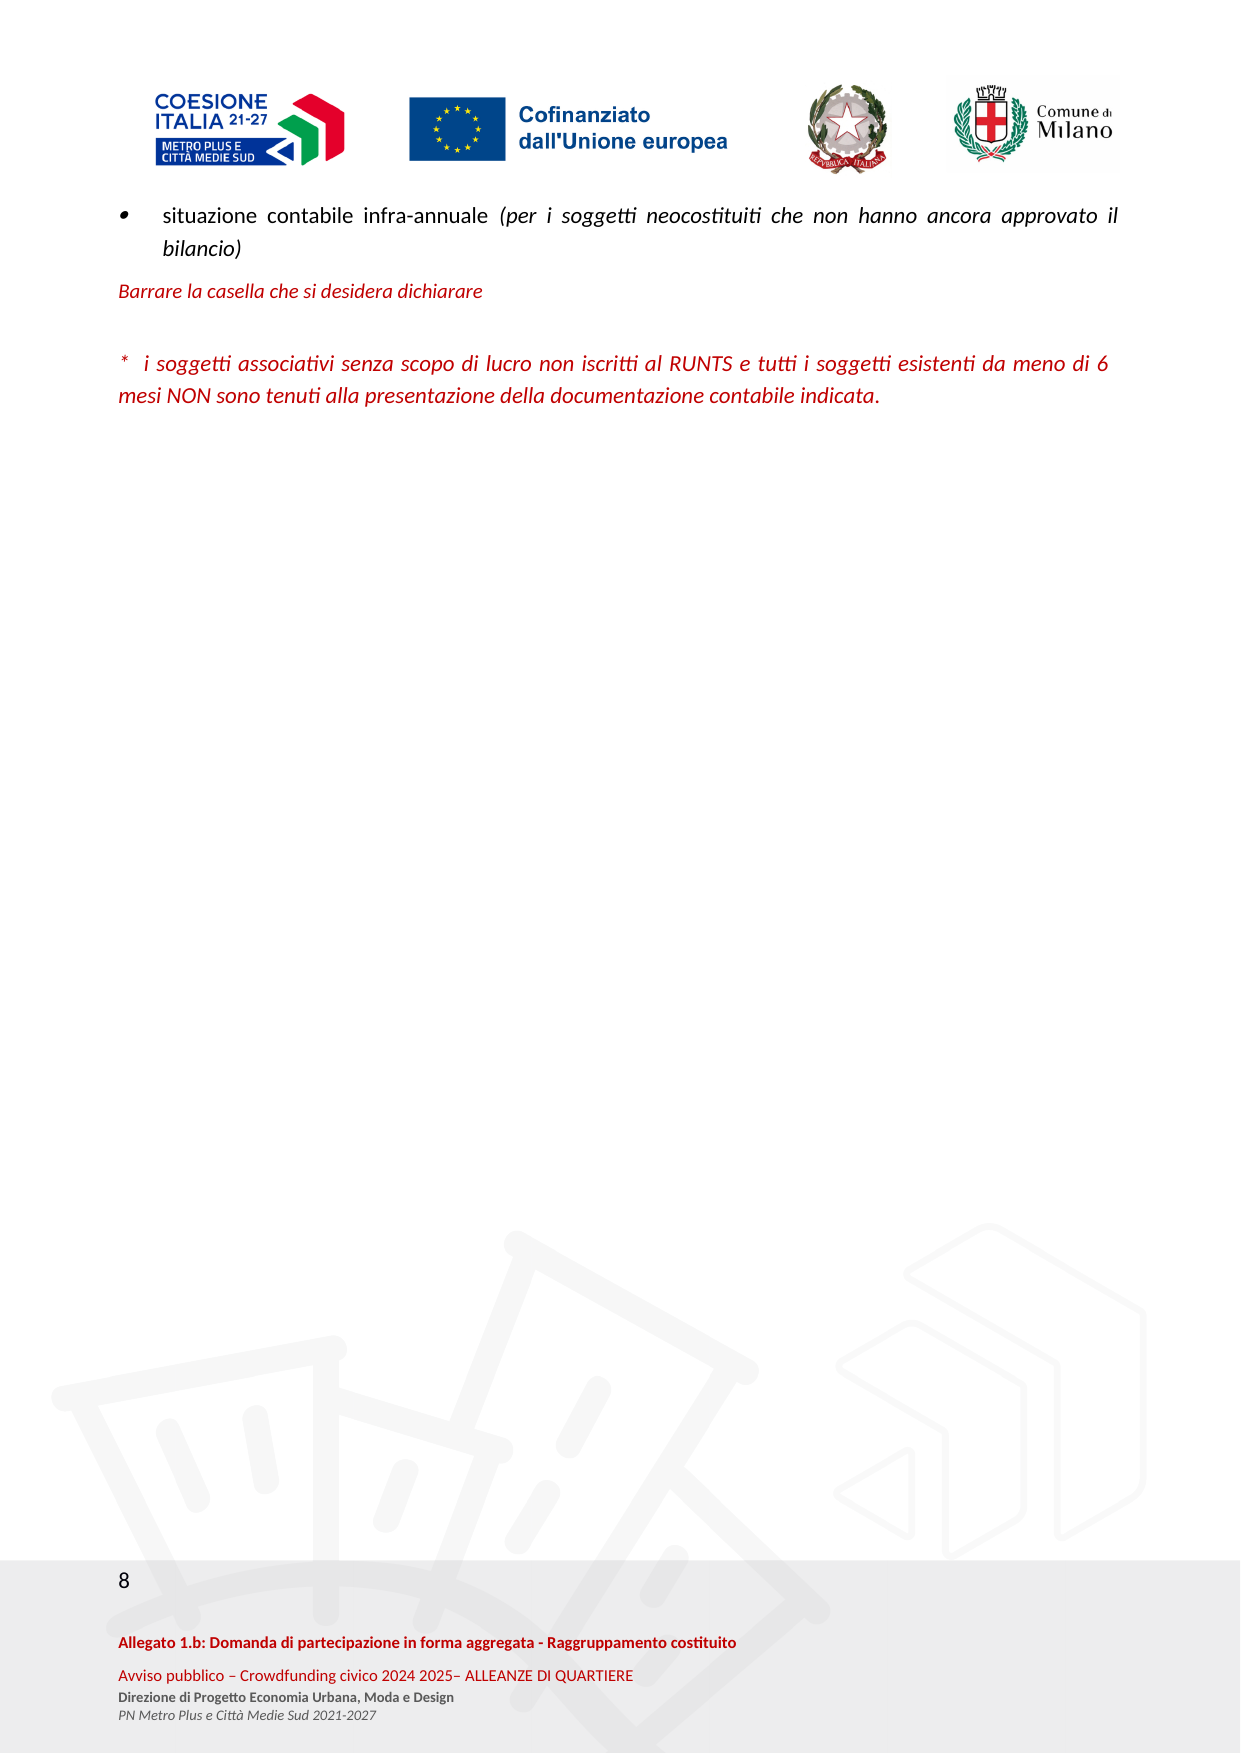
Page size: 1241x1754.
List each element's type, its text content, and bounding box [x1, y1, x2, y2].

picture [0, 1125, 1241, 1753]
text * i soggetti associativi senza scopo di lucro non iscritti al RUNTS e tutti i soggetti esistenti da meno di 6 mesi NON sono tenuti alla presentazione della documentazione contabile indicata. [118, 349, 1112, 409]
picture [118, 73, 1123, 182]
text Barrare la casella che si desidera dichiarare [118, 278, 1112, 304]
list situazione contabile infra-annuale (per i soggetti neocostituiti che non hanno ancora approvato il bilancio) [118, 202, 1122, 262]
